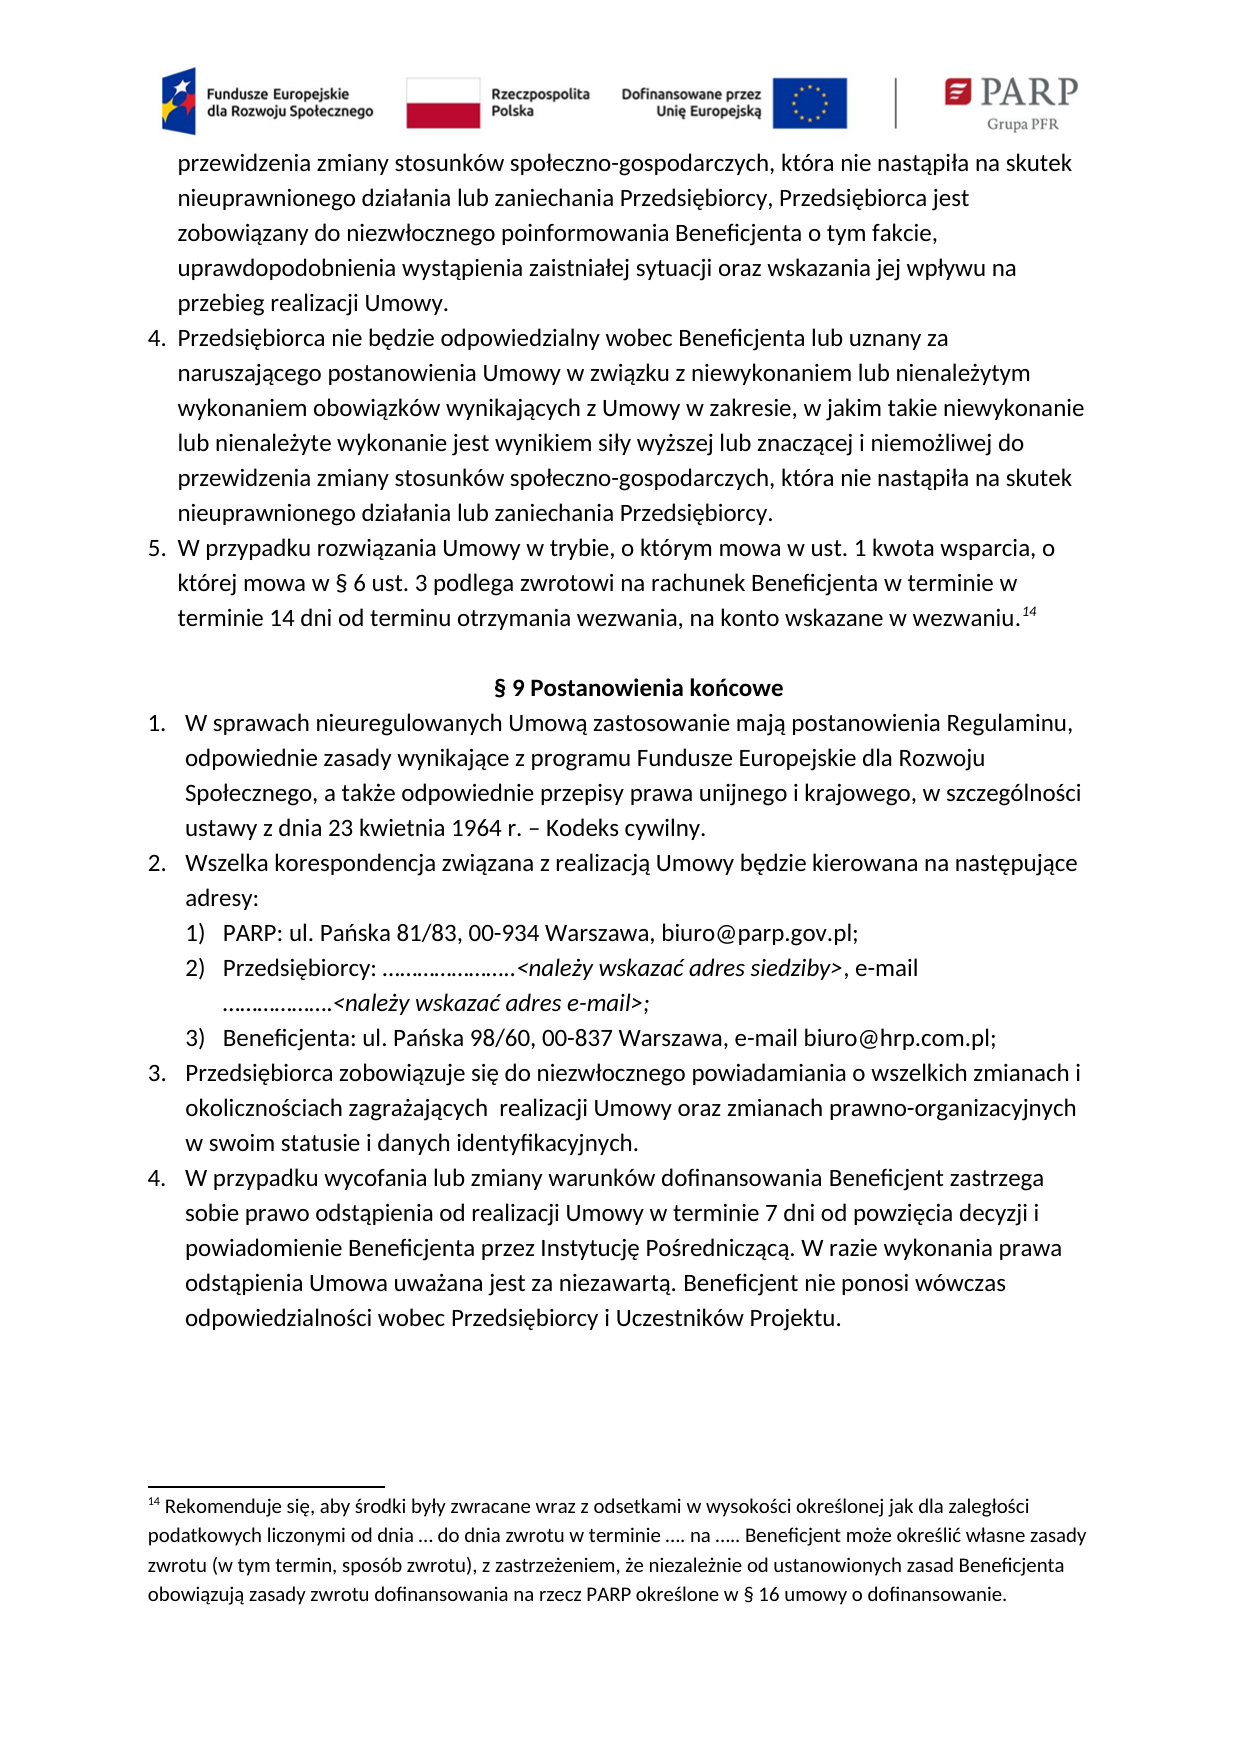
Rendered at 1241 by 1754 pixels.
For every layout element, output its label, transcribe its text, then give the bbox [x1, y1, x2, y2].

list Przedsiębiorca nie będzie odpowiedzialny wobec Beneficjenta lub uznany za naruszającego postanowienia Umowy w związku z niewykonaniem lub nienależytym wykonaniem obowiązków wynikających z Umowy w zakresie, w jakim takie niewykonanie lub nienależyte wykonanie jest wynikiem siły wyższej lub znaczącej i niemożliwej do przewidzenia zmiany stosunków społeczno-gospodarczych, która nie nastąpiła na skutek nieuprawnionego działania lub zaniechania Przedsiębiorcy. [148, 323, 1093, 528]
text § 9 Postanowienia końcowe [185, 673, 1093, 703]
list Przedsiębiorcy: …………………..<należy wskazać adres siedziby>, e-mail ……………….<należy wskazać adres e-mail>; [185, 953, 1093, 1018]
picture [147, 59, 1093, 145]
list W przypadku rozwiązania Umowy w trybie, o którym mowa w ust. 1 kwota wsparcia, o której mowa w § 6 ust. 3 podlega zwrotowi na rachunek Beneficjenta w terminie w terminie 14 dni od terminu otrzymania wezwania, na konto wskazane w wezwaniu. [148, 533, 1093, 633]
list Beneficjenta: ul. Pańska 98/60, 00-837 Warszawa, e-mail biuro@hrp.com.pl; [185, 1023, 1093, 1053]
list Przedsiębiorca zobowiązuje się do niezwłocznego powiadamiania o wszelkich zmianach i okolicznościach zagrażających realizacji Umowy oraz zmianach prawno-organizacyjnych w swoim statusie i danych identyfikacyjnych. [148, 1058, 1093, 1158]
list W przypadku wycofania lub zmiany warunków dofinansowania Beneficjent zastrzega sobie prawo odstąpienia od realizacji Umowy w terminie 7 dni od powzięcia decyzji i powiadomienie Beneficjenta przez Instytucję Pośredniczącą. W razie wykonania prawa odstąpienia Umowa uważana jest za niezawartą. Beneficjent nie ponosi wówczas odpowiedzialności wobec Przedsiębiorcy i Uczestników Projektu. [147, 1163, 1093, 1333]
list W sprawach nieuregulowanych Umową zastosowanie mają postanowienia Regulaminu, odpowiednie zasady wynikające z programu Fundusze Europejskie dla Rozwoju Społecznego, a także odpowiednie przepisy prawa unijnego i krajowego, w szczególności ustawy z dnia 23 kwietnia 1964 r. – Kodeks cywilny. [147, 708, 1093, 843]
list Wszelka korespondencja związana z realizacją Umowy będzie kierowana na następujące adresy: [148, 848, 1093, 913]
list PARP: ul. Pańska 81/83, 00-934 Warszawa, biuro@parp.gov.pl; [185, 918, 1093, 948]
